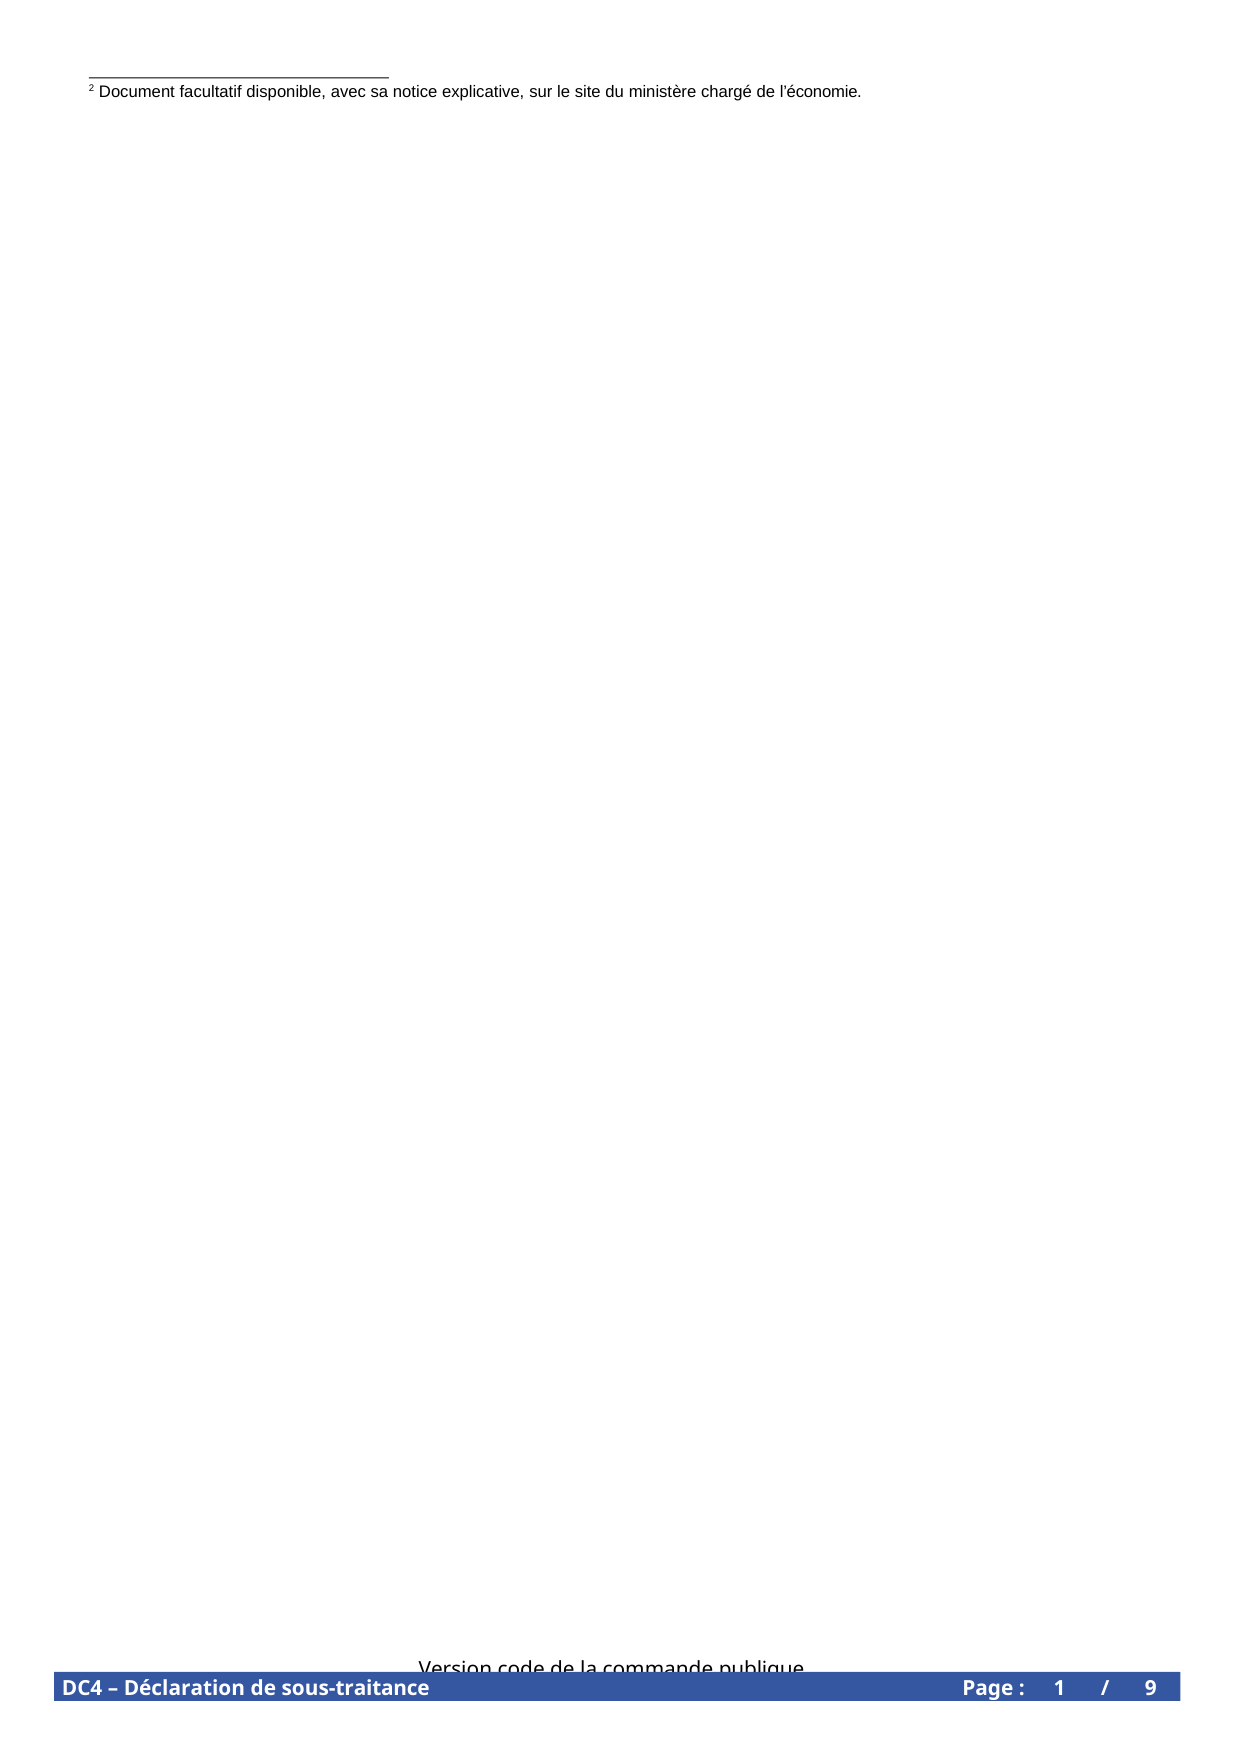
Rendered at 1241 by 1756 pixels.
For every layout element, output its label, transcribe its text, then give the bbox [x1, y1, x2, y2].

text 2 Document facultatif disponible, avec sa notice explicative, sur le site du ministère chargé de l’économie. [89, 82, 1226, 101]
